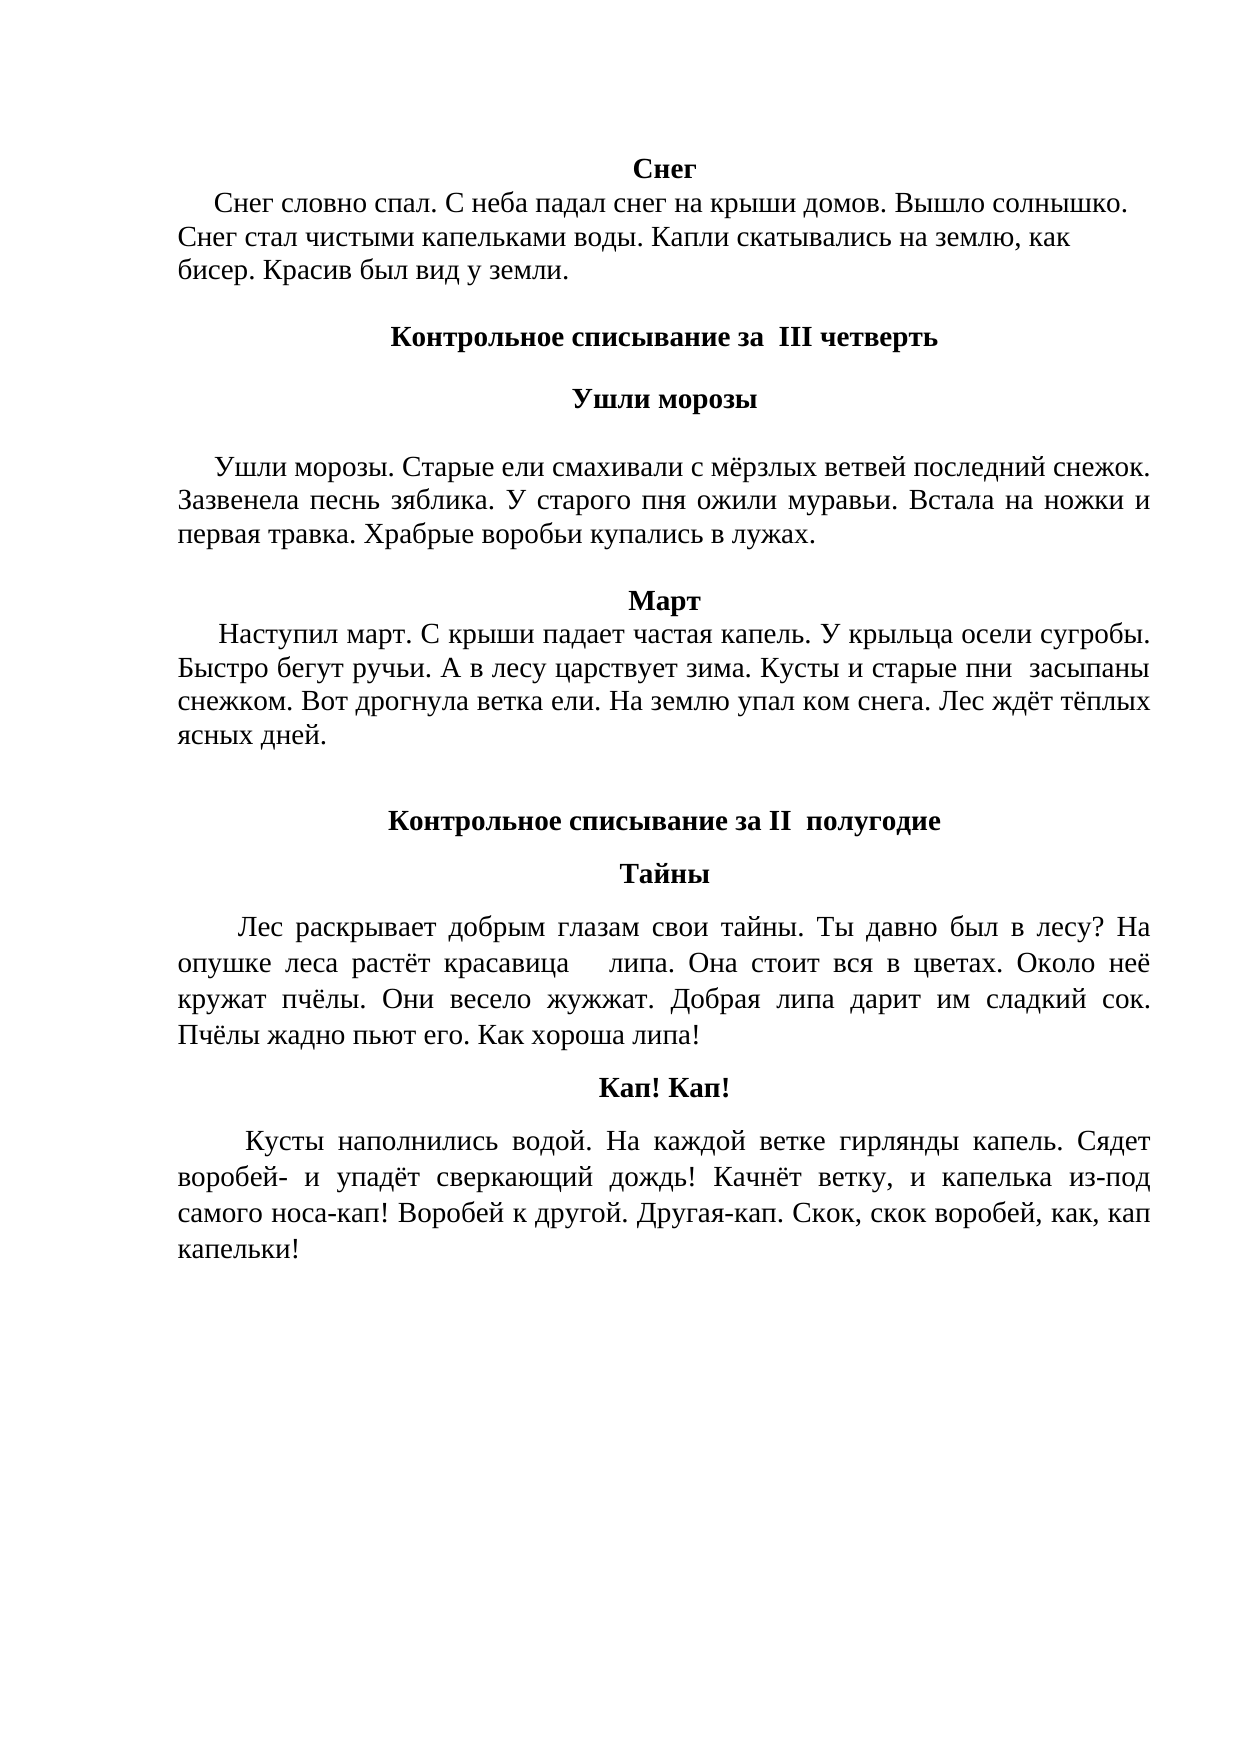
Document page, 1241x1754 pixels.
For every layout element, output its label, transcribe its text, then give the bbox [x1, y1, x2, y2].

text Кусты наполнились водой. На каждой ветке гирлянды капель. Сядет воробей- и упадёт сверкающий дождь! Качнёт ветку, и капелька из-под самого носа-кап! Воробей к другой. Другая-кап. Скок, скок воробей, как, кап капельки! [177, 1123, 1152, 1265]
text Снег словно спал. С неба падал снег на крыши домов. Вышло солнышко. Снег стал чистыми капельками воды. Капли скатывались на землю, как бисер. Красив был вид у земли. [177, 185, 1152, 286]
text Контрольное списывание за III четверть [177, 319, 1152, 353]
text Наступил март. С крыши падает частая капель. У крыльца осели сугробы. Быстро бегут ручьи. А в лесу царствует зима. Кусты и старые пни засыпаны снежком. Вот дрогнула ветка ели. На землю упал ком снега. Лес ждёт тёплых ясных дней. [177, 616, 1152, 751]
text Тайны [177, 856, 1152, 890]
text Кап! Кап! [177, 1070, 1152, 1104]
text Ушли морозы [177, 382, 1152, 415]
text Снег [177, 152, 1152, 185]
text Март [177, 583, 1152, 616]
text Лес раскрывает добрым глазам свои тайны. Ты давно был в лесу? На опушке леса растёт красавица липа. Она стоит вся в цветах. Около неё кружат пчёлы. Они весело жужжат. Добрая липа дарит им сладкий сок. Пчёлы жадно пьют его. Как хороша липа! [177, 909, 1152, 1051]
text Контрольное списывание за II полугодие [177, 803, 1152, 837]
text Ушли морозы. Старые ели смахивали с мёрзлых ветвей последний снежок. Зазвенела песнь зяблика. У старого пня ожили муравьи. Встала на ножки и первая травка. Храбрые воробьи купались в лужах. [177, 449, 1152, 549]
